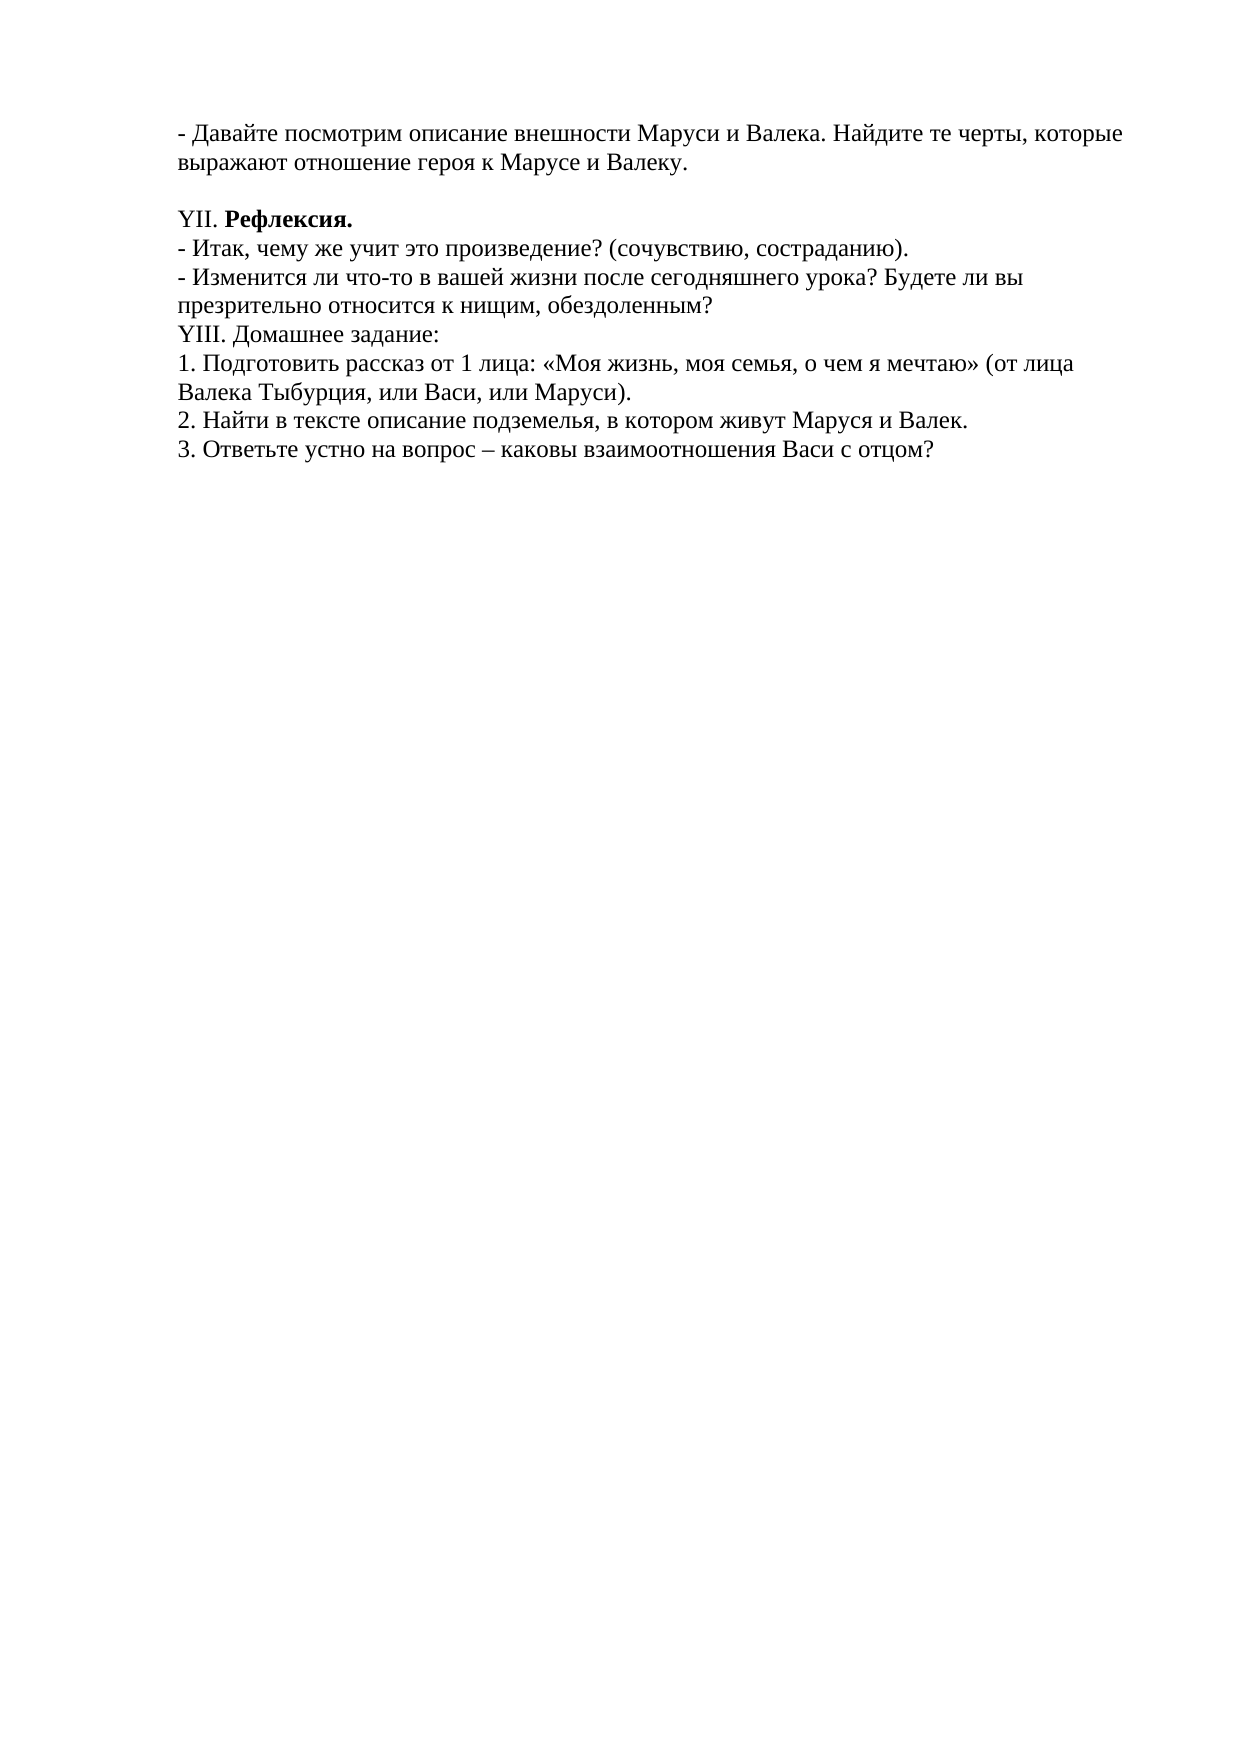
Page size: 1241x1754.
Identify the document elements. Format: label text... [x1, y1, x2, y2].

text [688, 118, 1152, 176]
text YII. Рефлексия. - Итак, чему же учит это произведение? (сочувствию, состраданию). - Изменится ли что-то в вашей жизни после сегодняшнего урока? Будете ли вы презрительно относится к нищим, обездоленным? YIII. Домашнее задание: 1. Подготовить рассказ от 1 лица: «Моя жизнь, моя семья, о чем я мечтаю» (от лица Валека Тыбурция, или Васи, или Маруси). 2. Найти в тексте описание подземелья, в котором живут Маруся и Валек. 3. Ответьте устно на вопрос – каковы взаимоотношения Васи с отцом? [177, 176, 1152, 463]
